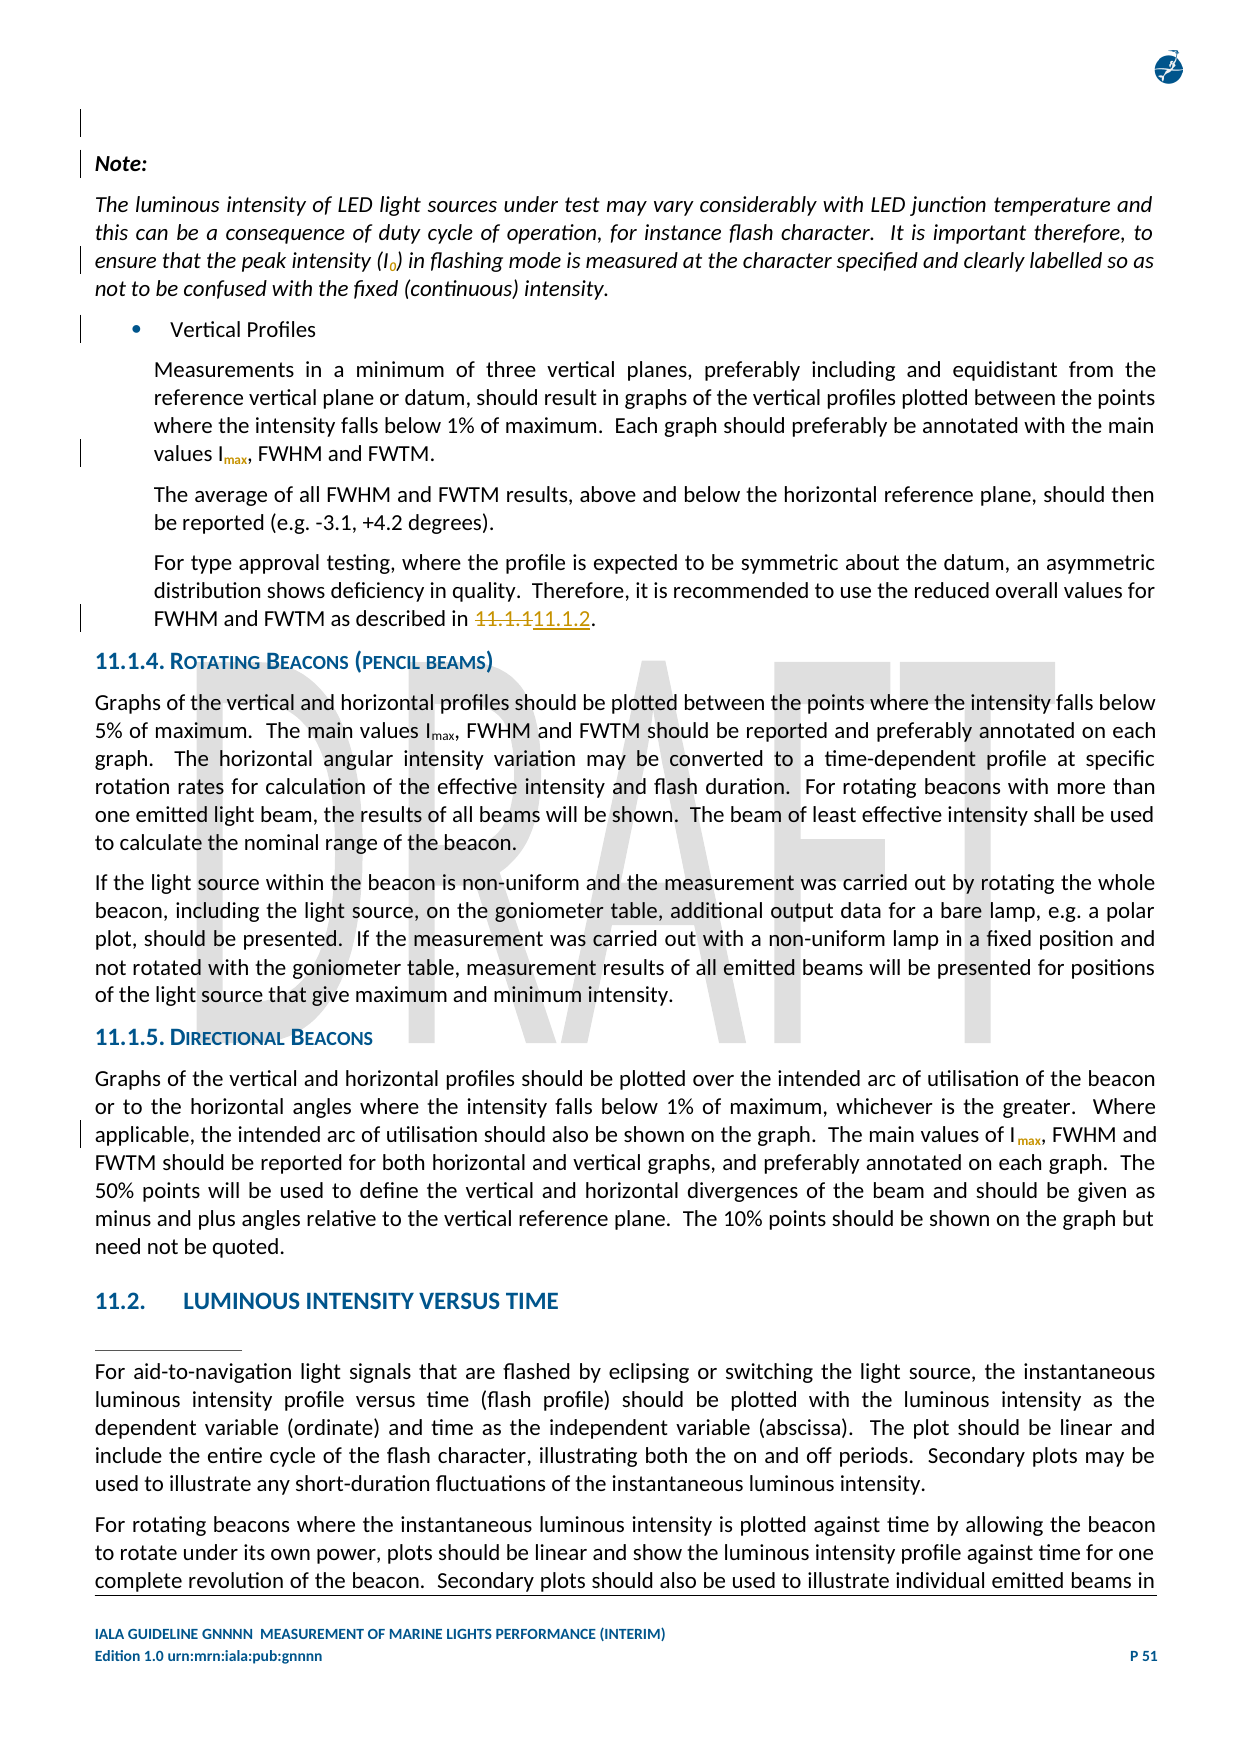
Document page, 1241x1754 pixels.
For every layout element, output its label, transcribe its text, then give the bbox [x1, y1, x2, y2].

subtitle Rotating Beacons (pencil beams) [94, 645, 1069, 675]
list For type approval testing, where the profile is expected to be symmetric about the datum, an asymmetric distribution shows deficiency in quality. Therefore, it is recommended to use the reduced overall values for FWHM and FWTM as described in . [153, 548, 1157, 632]
text For aid-to-navigation light signals that are flashed by eclipsing or switching the light source, the instantaneous luminous intensity profile versus time (flash profile) should be plotted with the luminous intensity as the dependent variable (ordinate) and time as the independent variable (abscissa). The plot should be linear and include the entire cycle of the flash character, illustrating both the on and off periods. Secondary plots may be used to illustrate any short-duration fluctuations of the instantaneous luminous intensity. [94, 1357, 1157, 1498]
subtitle Luminous Intensity versus Time [94, 1285, 1084, 1316]
text The luminous intensity of LED light sources under test may vary considerably with LED junction temperature and this can be a consequence of duty cycle of operation, for instance flash character. It is important therefore, to ensure that the peak intensity (I0) in flashing mode is measured at the character specified and clearly labelled so as not to be confused with the fixed (continuous) intensity. [94, 190, 1157, 302]
text Graphs of the vertical and horizontal profiles should be plotted over the intended arc of utilisation of the beacon or to the horizontal angles where the intensity falls below 1% of maximum, whichever is the greater. Where applicable, the intended arc of utilisation should also be shown on the graph. The main values of Imax, FWHM and FWTM should be reported for both horizontal and vertical graphs, and preferably annotated on each graph. The 50% points will be used to define the vertical and horizontal divergences of the beam and should be given as minus and plus angles relative to the vertical reference plane. The 10% points should be shown on the graph but need not be quoted. [94, 1064, 1157, 1260]
picture [1123, 0, 1241, 119]
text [94, 1510, 1157, 1594]
text Graphs of the vertical and horizontal profiles should be plotted between the points where the intensity falls below 5% of maximum. The main values Imax, FWHM and FWTM should be reported and preferably annotated on each graph. The horizontal angular intensity variation may be converted to a time-dependent profile at specific rotation rates for calculation of the effective intensity and flash duration. For rotating beacons with more than one emitted light beam, the results of all beams will be shown. The beam of least effective intensity shall be used to calculate the nominal range of the beacon. [94, 688, 1157, 856]
text If the light source within the beacon is non-uniform and the measurement was carried out by rotating the whole beacon, including the light source, on the goniometer table, additional output data for a bare lamp, e.g. a polar plot, should be presented. If the measurement was carried out with a non-uniform lamp in a fixed position and not rotated with the goniometer table, measurement results of all emitted beams will be presented for positions of the light source that give maximum and minimum intensity. [94, 868, 1157, 1009]
list The average of all FWHM and FWTM results, above and below the horizontal reference plane, should then be reported (e.g. -3.1, +4.2 degrees). [153, 480, 1157, 536]
list Vertical Profiles [132, 315, 1157, 343]
text Note: [94, 149, 1157, 178]
subtitle Directional Beacons [94, 1021, 1069, 1052]
list Measurements in a minimum of three vertical planes, preferably including and equidistant from the reference vertical plane or datum, should result in graphs of the vertical profiles plotted between the points where the intensity falls below 1% of maximum. Each graph should preferably be annotated with the main values Imax, FWHM and FWTM. [153, 355, 1157, 467]
